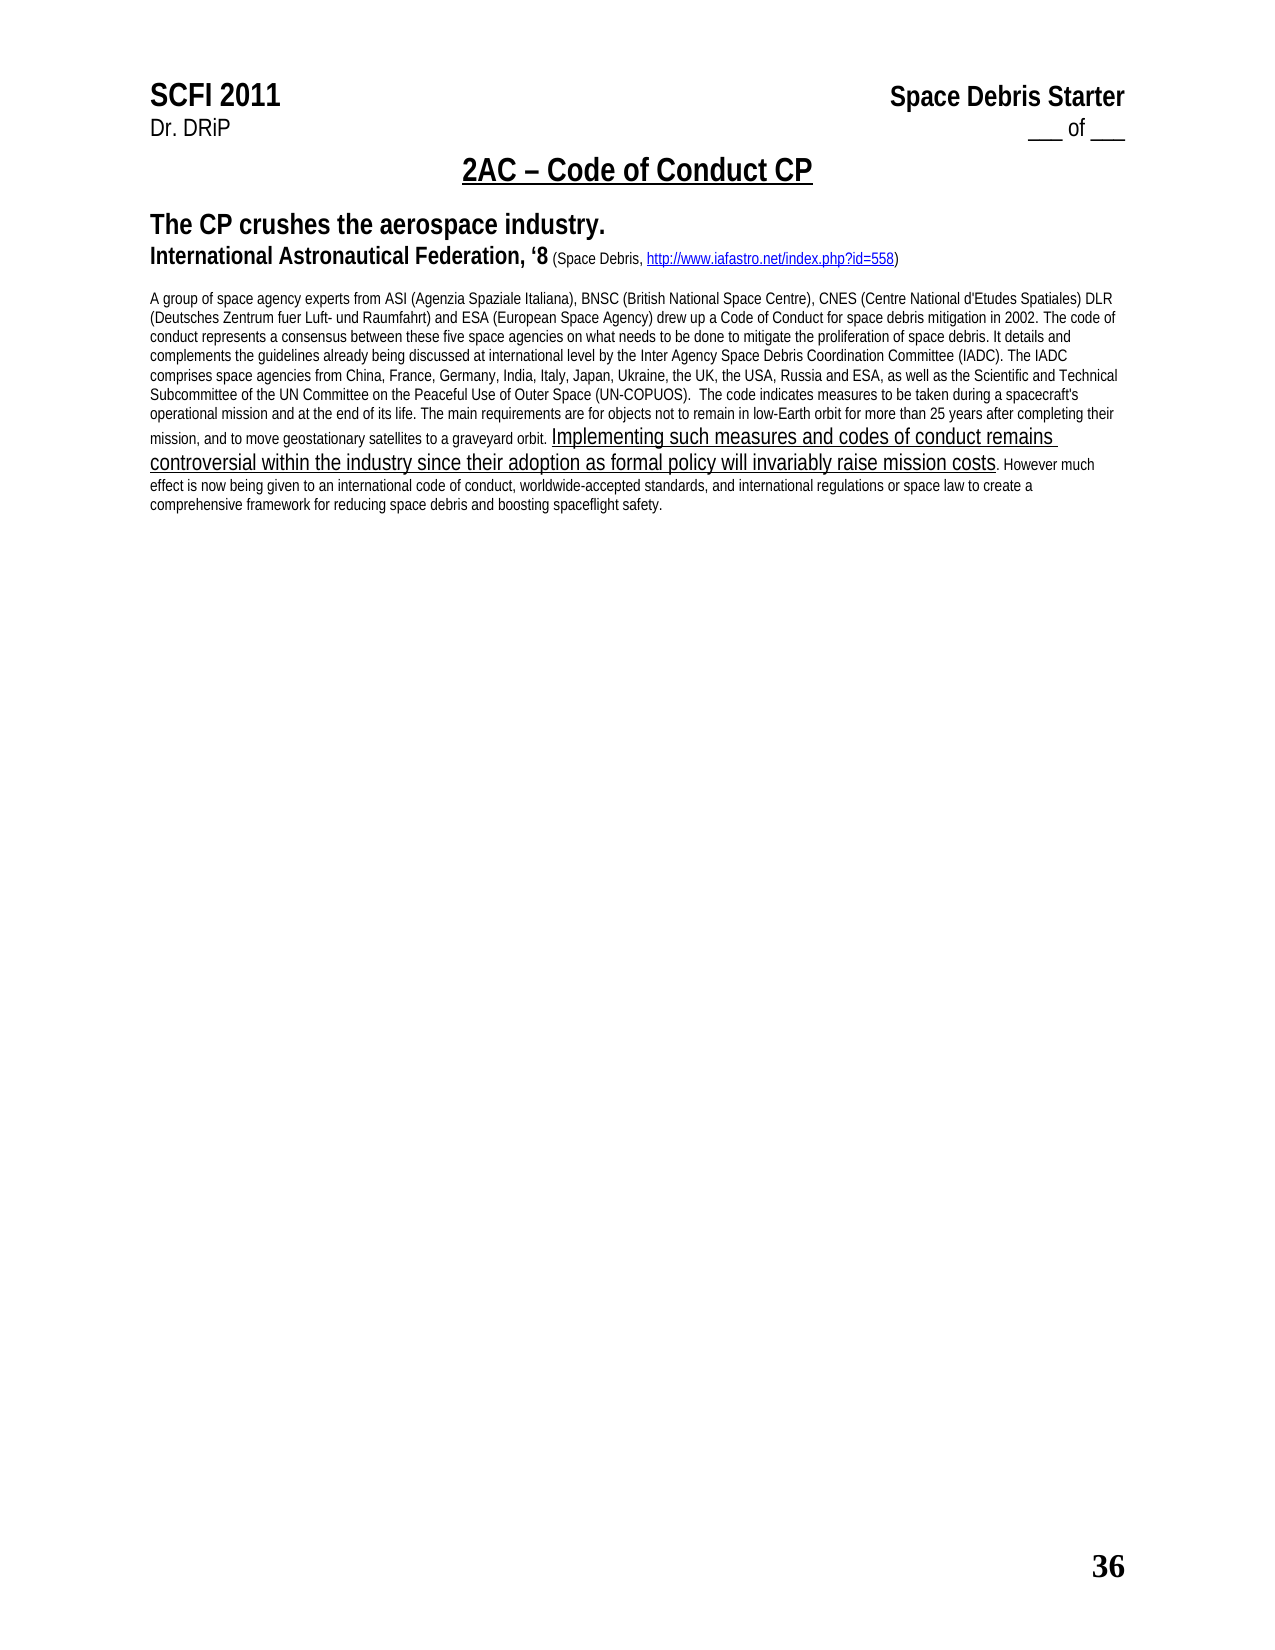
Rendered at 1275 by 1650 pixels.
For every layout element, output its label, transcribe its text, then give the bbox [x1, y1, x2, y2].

text The CP crushes the aerospace industry. [150, 207, 1125, 241]
text 2AC – Code of Conduct CP [150, 150, 1125, 188]
text A group of space agency experts from ASI (Agenzia Spaziale Italiana), BNSC (British National Space Centre), CNES (Centre National d'Etudes Spatiales) DLR (Deutsches Zentrum fuer Luft- und Raumfahrt) and ESA (European Space Agency) drew up a Code of Conduct for space debris mitigation in 2002. The code of conduct represents a consensus between these five space agencies on what needs to be done to mitigate the proliferation of space debris. It details and complements the guidelines already being discussed at international level by the Inter Agency Space Debris Coordination Committee (IADC). The IADC comprises space agencies from China, France, Germany, India, Italy, Japan, Ukraine, the UK, the USA, Russia and ESA, as well as the Scientific and Technical Subcommittee of the UN Committee on the Peaceful Use of Outer Space (UN-COPUOS). The code indicates measures to be taken during a spacecraft's operational mission and at the end of its life. The main requirements are for objects not to remain in low-Earth orbit for more than 25 years after completing their mission, and to move geostationary satellites to a graveyard orbit. Implementing such measures and codes of conduct remains controversial within the industry since their adoption as formal policy will invariably raise mission costs. However much effect is now being given to an international code of conduct, worldwide-accepted standards, and international regulations or space law to create a comprehensive framework for reducing space debris and boosting spaceflight safety. [150, 289, 1125, 514]
text International Astronautical Federation, ‘8 (Space Debris, http://www.iafastro.net/index.php?id=558) [150, 241, 1125, 269]
